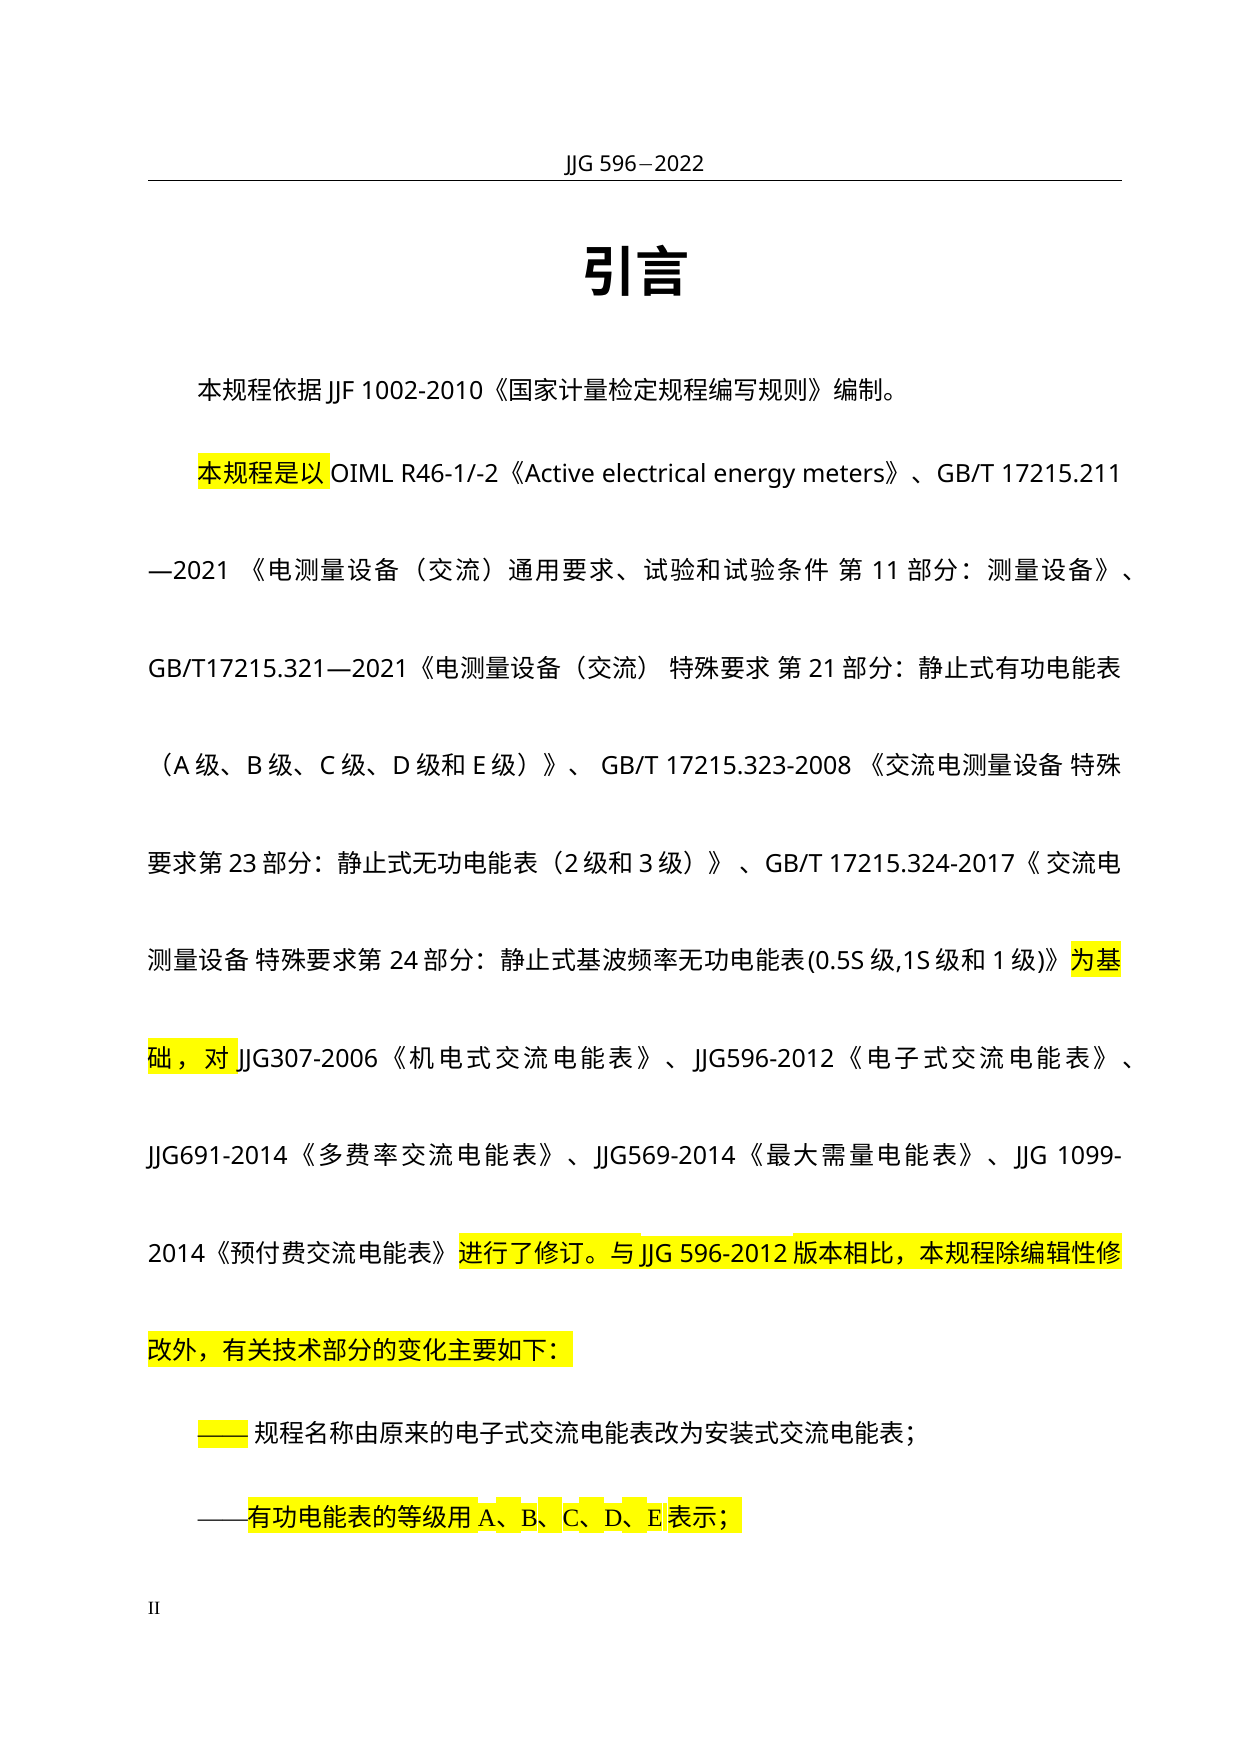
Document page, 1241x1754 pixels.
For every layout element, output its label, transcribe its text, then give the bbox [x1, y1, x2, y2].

text ——有功电能表的等级用A、B、C、D、E表示； [148, 1483, 1122, 1548]
text 本规程是以OIML R46-1/-2《Active electrical energy meters》、GB/T 17215.211—2021 《电测量设备（交流）通用要求、试验和试验条件 第11部分：测量设备》、GB/T17215.321—2021《电测量设备（交流） 特殊要求 第21部分：静止式有功电能表（A级、B级、C级、D级和E级）》、 GB/T 17215.323-2008 《交流电测量设备 特殊要求第23部分：静止式无功电能表（2级和3级）》 、GB/T 17215.324-2017《 交流电测量设备 特殊要求第24部分：静止式基波频率无功电能表(0.5S级,1S级和1级)》为基础，对JJG307-2006《机电式交流电能表》、JJG596-2012《电子式交流电能表》、JJG691-2014《多费率交流电能表》、JJG569-2014《最大需量电能表》、JJG 1099-2014《预付费交流电能表》进行了修订。与JJG 596-2012版本相比，本规程除编辑性修改外，有关技术部分的变化主要如下： [148, 439, 1122, 1381]
text 引言 [148, 219, 1122, 317]
text —— 规程名称由原来的电子式交流电能表改为安装式交流电能表； [148, 1399, 1122, 1464]
text 本规程依据JJF 1002-2010《国家计量检定规程编写规则》编制。 [148, 356, 1122, 421]
